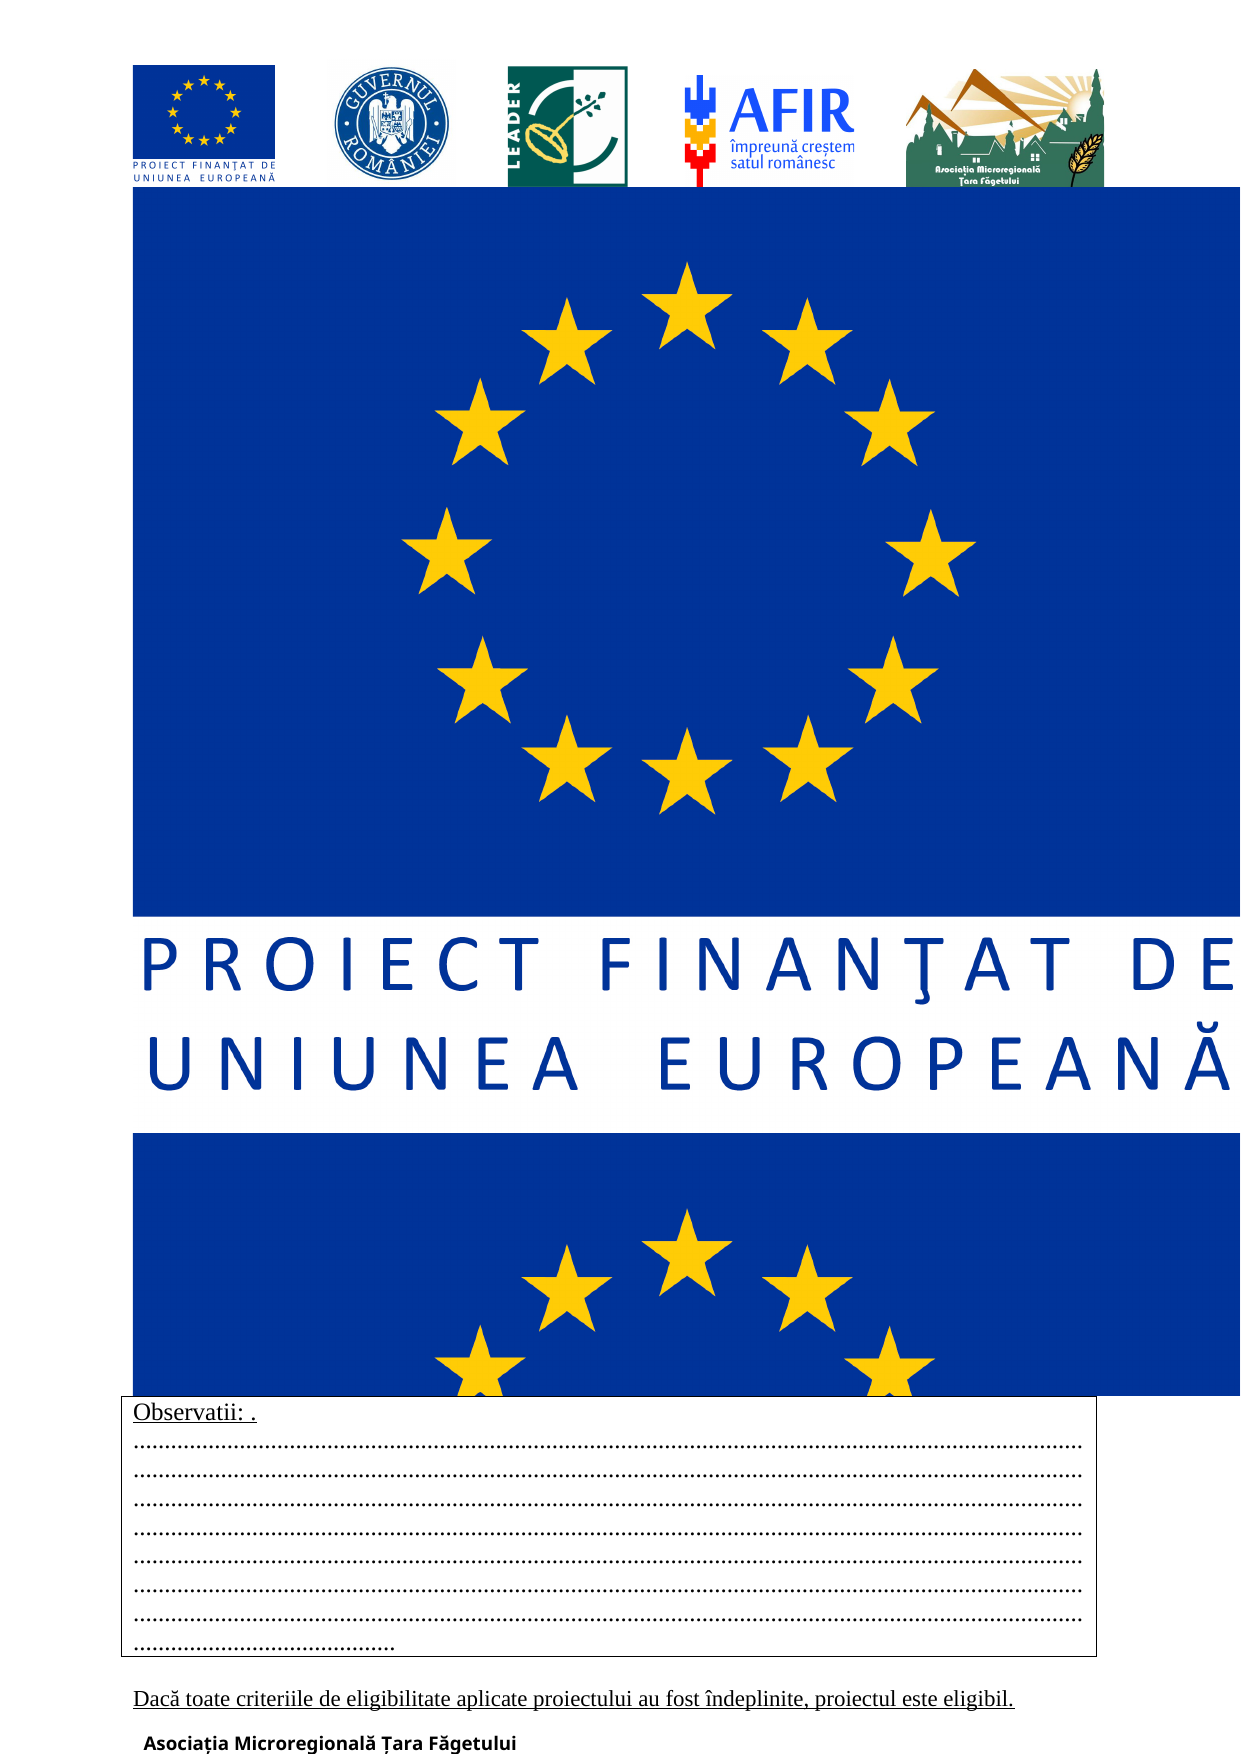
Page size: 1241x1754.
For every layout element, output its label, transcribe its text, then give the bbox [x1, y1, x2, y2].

table_header Observatii: . .................................................................................................................................................................................................................................................................................................................................................................................................................................................................................................................................................................................................................................................................................................................................................................................................................................................................................................................................................................................................................................................................................................................................................. [122, 1397, 1096, 1656]
picture [132, 59, 1241, 1396]
table_cell Dacă toate criteriile de eligibilitate aplicate proiectului au fost îndeplinite, proiectul este eligibil. În cazul proiectelor neeligibile se va completa rubrica Observaţii cu motivele de neeligibilitate ale proiectului. [122, 1657, 1096, 1712]
